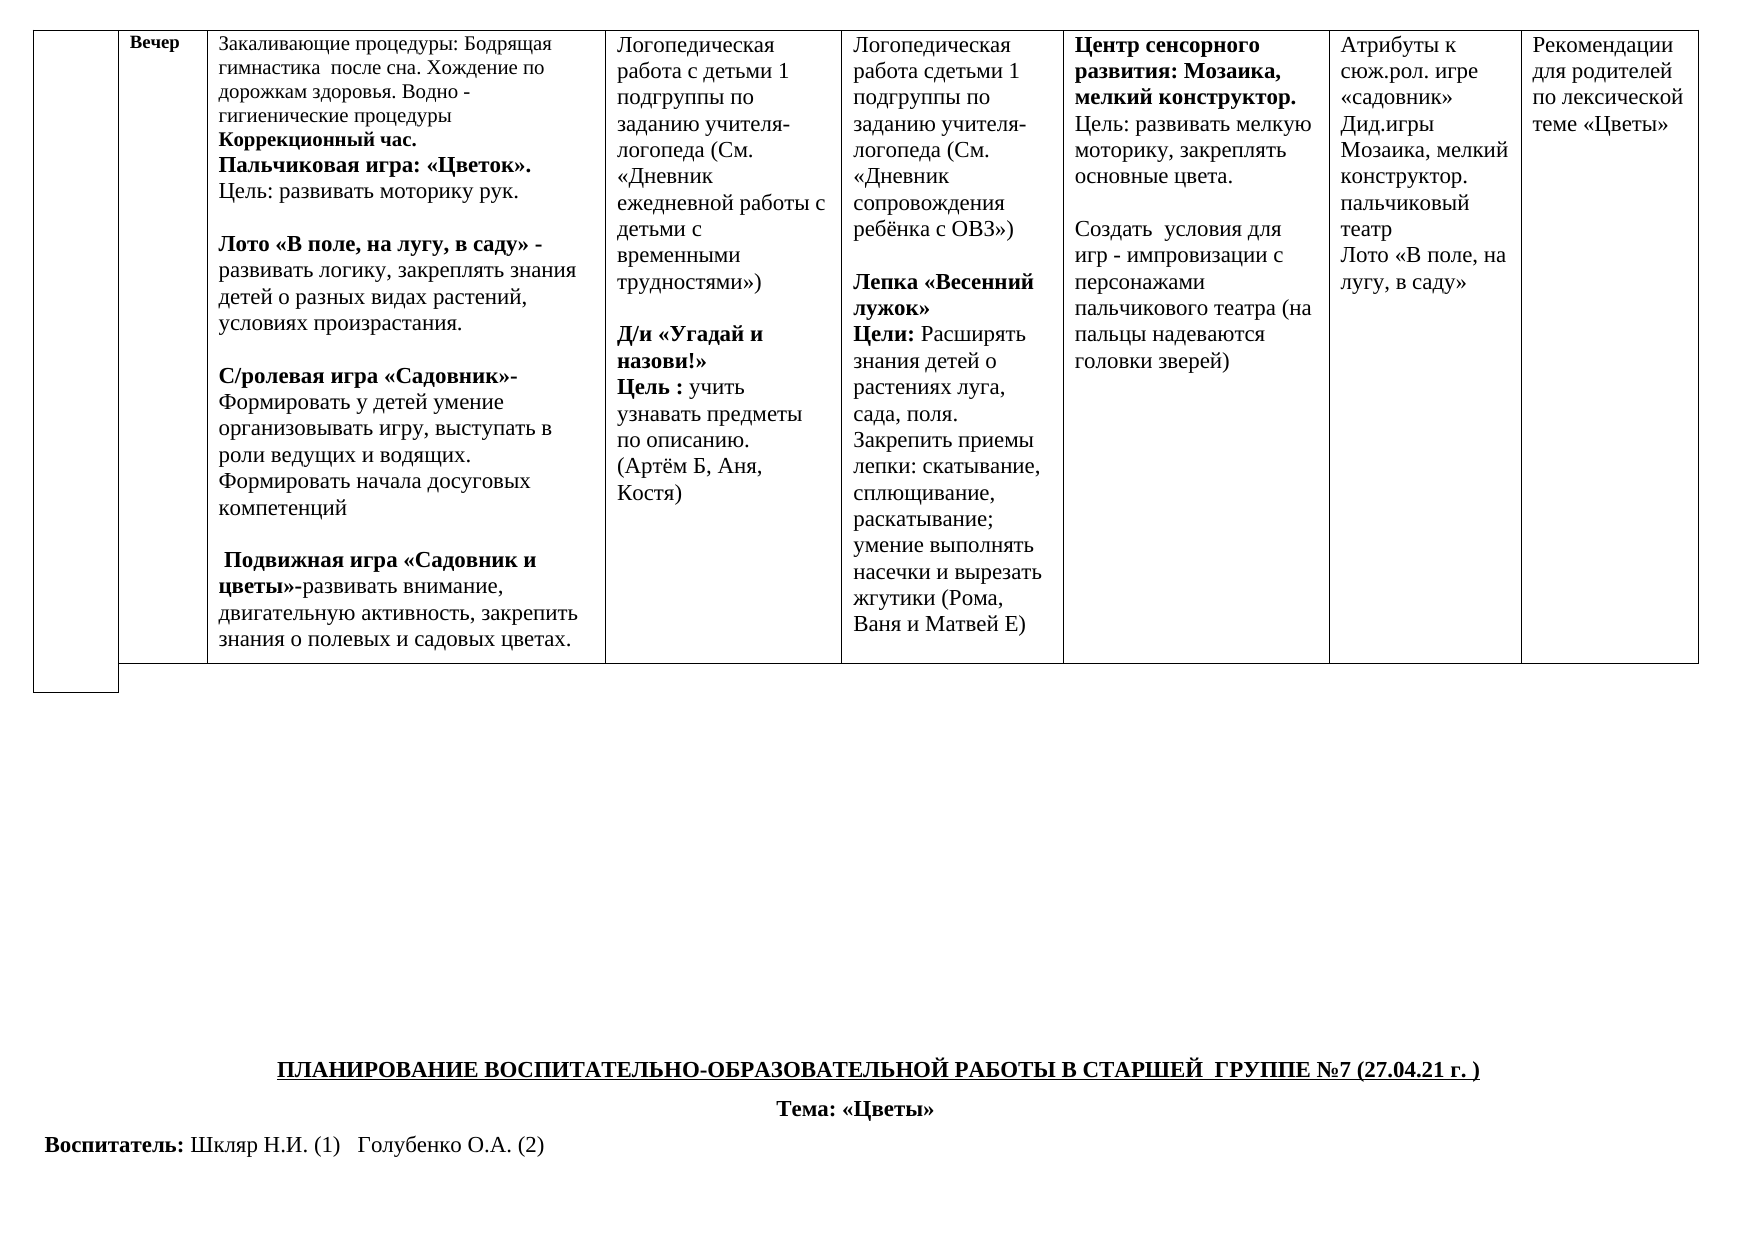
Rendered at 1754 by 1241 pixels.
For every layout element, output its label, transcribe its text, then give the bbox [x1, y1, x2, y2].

text Воспитатель: Шкляр Н.И. (1) Голубенко О.А. (2) [44, 1131, 1713, 1157]
text Тема: «Цветы» [44, 1095, 1713, 1122]
table_cell Логопедическая работа сдетьми 1 подгруппы по заданию учителя-логопеда (См. «Дневник сопровождения ребёнка с ОВЗ») Лепка «Весенний лужок» Цели: Расширять знания детей о растениях луга, сада, поля. Закрепить приемы лепки: скатывание, сплющивание, раскатывание; умение выполнять насечки и вырезать жгутики (Рома, Ваня и Матвей Е) [842, 31, 1063, 663]
text ПЛАНИРОВАНИЕ ВОСПИТАТЕЛЬНО-ОБРАЗОВАТЕЛЬНОЙ РАБОТЫ В СТАРШЕЙ ГРУППЕ №7 (27.04.21 г. ) [44, 1056, 1713, 1082]
table_cell Вечер [119, 31, 207, 663]
table_cell Логопедическая работа с детьми 1 подгруппы по заданию учителя-логопеда (См. «Дневник ежедневной работы с детьми с временными трудностями») Д/и «Угадай и назови!» Цель : учить узнавать предметы по описанию. (Артём Б, Аня, Костя) [606, 31, 841, 663]
table_cell Закаливающие процедуры: Бодрящая гимнастика после сна. Хождение по дорожкам здоровья. Водно -гигиенические процедуры Коррекционный час. Пальчиковая игра: «Цветок». Цель: развивать моторику рук. Лото «В поле, на лугу, в саду» -развивать логику, закреплять знания детей о разных видах растений, условиях произрастания. С/ролевая игра «Садовник»- Формировать у детей умение организовывать игру, выступать в роли ведущих и водящих. Формировать начала досуговых компетенций Подвижная игра «Садовник и цветы»-развивать внимание, двигательную активность, закрепить знания о полевых и садовых цветах. [208, 31, 605, 663]
table_cell Центр сенсорного развития: Мозаика, мелкий конструктор. Цель: развивать мелкую моторику, закреплять основные цвета. Создать условия для игр - импровизации с персонажами пальчикового театра (на пальцы надеваются головки зверей) [1064, 31, 1329, 663]
table_cell Рекомендации для родителей по лексической теме «Цветы» [1522, 31, 1698, 663]
table_cell Атрибуты к сюж.рол. игре «садовник» Дид.игры Мозаика, мелкий конструктор. пальчиковый театр Лото «В поле, на лугу, в саду» [1330, 31, 1521, 663]
